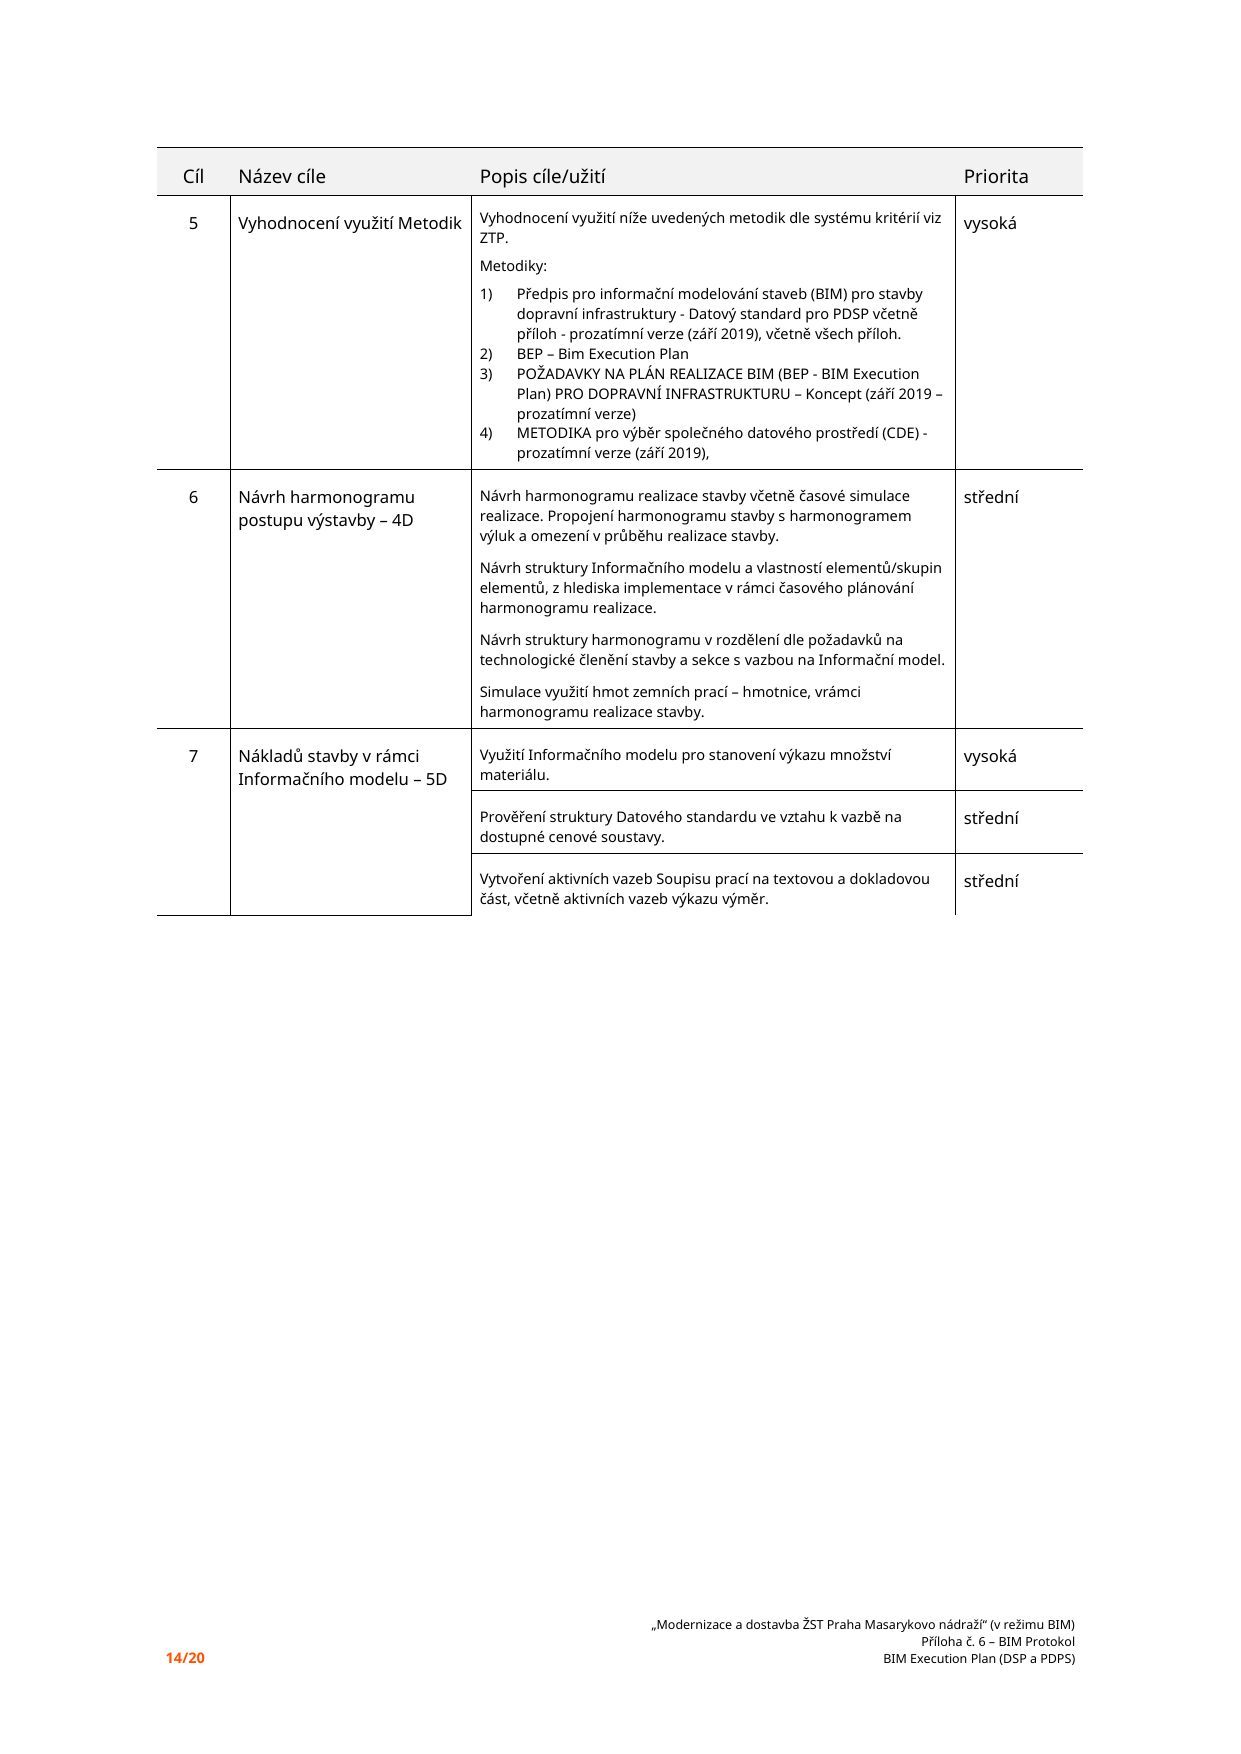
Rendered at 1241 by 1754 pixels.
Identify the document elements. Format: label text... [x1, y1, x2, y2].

table_cell vysoká [956, 729, 1083, 790]
table_cell střední [956, 854, 1083, 915]
table_header Název cíle [230, 148, 471, 195]
table_cell 5 [157, 196, 230, 469]
table_cell střední [956, 791, 1083, 853]
table_cell Vyhodnocení využití níže uvedených metodik dle systému kritérií viz ZTP. Metodiky: Předpis pro informační modelování staveb (BIM) pro stavby dopravní infrastruktury - Datový standard pro PDSP včetně příloh - prozatímní verze (září 2019), včetně všech příloh. BEP – Bim Execution Plan POŽADAVKY NA PLÁN REALIZACE BIM (BEP - BIM Execution Plan) PRO DOPRAVNÍ INFRASTRUKTURU – Koncept (září 2019 – prozatímní verze) METODIKA pro výběr společného datového prostředí (CDE) - prozatímní verze (září 2019), [472, 196, 955, 469]
table_cell střední [956, 470, 1083, 728]
table_cell 7 [157, 729, 230, 915]
table_cell Prověření struktury Datového standardu ve vztahu k vazbě na dostupné cenové soustavy. [472, 791, 955, 853]
table_header Priorita [956, 148, 1083, 195]
table_cell Návrh harmonogramu realizace stavby včetně časové simulace realizace. Propojení harmonogramu stavby s harmonogramem výluk a omezení v průběhu realizace stavby. Návrh struktury Informačního modelu a vlastností elementů/skupin elementů, z hlediska implementace v rámci časového plánování harmonogramu realizace. Návrh struktury harmonogramu v rozdělení dle požadavků na technologické členění stavby a sekce s vazbou na Informační model. Simulace využití hmot zemních prací – hmotnice, vrámci harmonogramu realizace stavby. [472, 470, 955, 728]
table_cell 6 [157, 470, 230, 728]
table_cell Nákladů stavby v rámci Informačního modelu – 5D [231, 729, 471, 915]
table_cell Využití Informačního modelu pro stanovení výkazu množství materiálu. [472, 729, 955, 790]
table_cell Vytvoření aktivních vazeb Soupisu prací na textovou a dokladovou část, včetně aktivních vazeb výkazu výměr. [472, 854, 955, 915]
table_header Popis cíle/užití [471, 148, 956, 195]
table_cell Vyhodnocení využití Metodik [231, 196, 471, 469]
table_header Cíl [157, 148, 230, 195]
table_cell vysoká [956, 196, 1083, 469]
table_cell Návrh harmonogramu postupu výstavby – 4D [231, 470, 471, 728]
